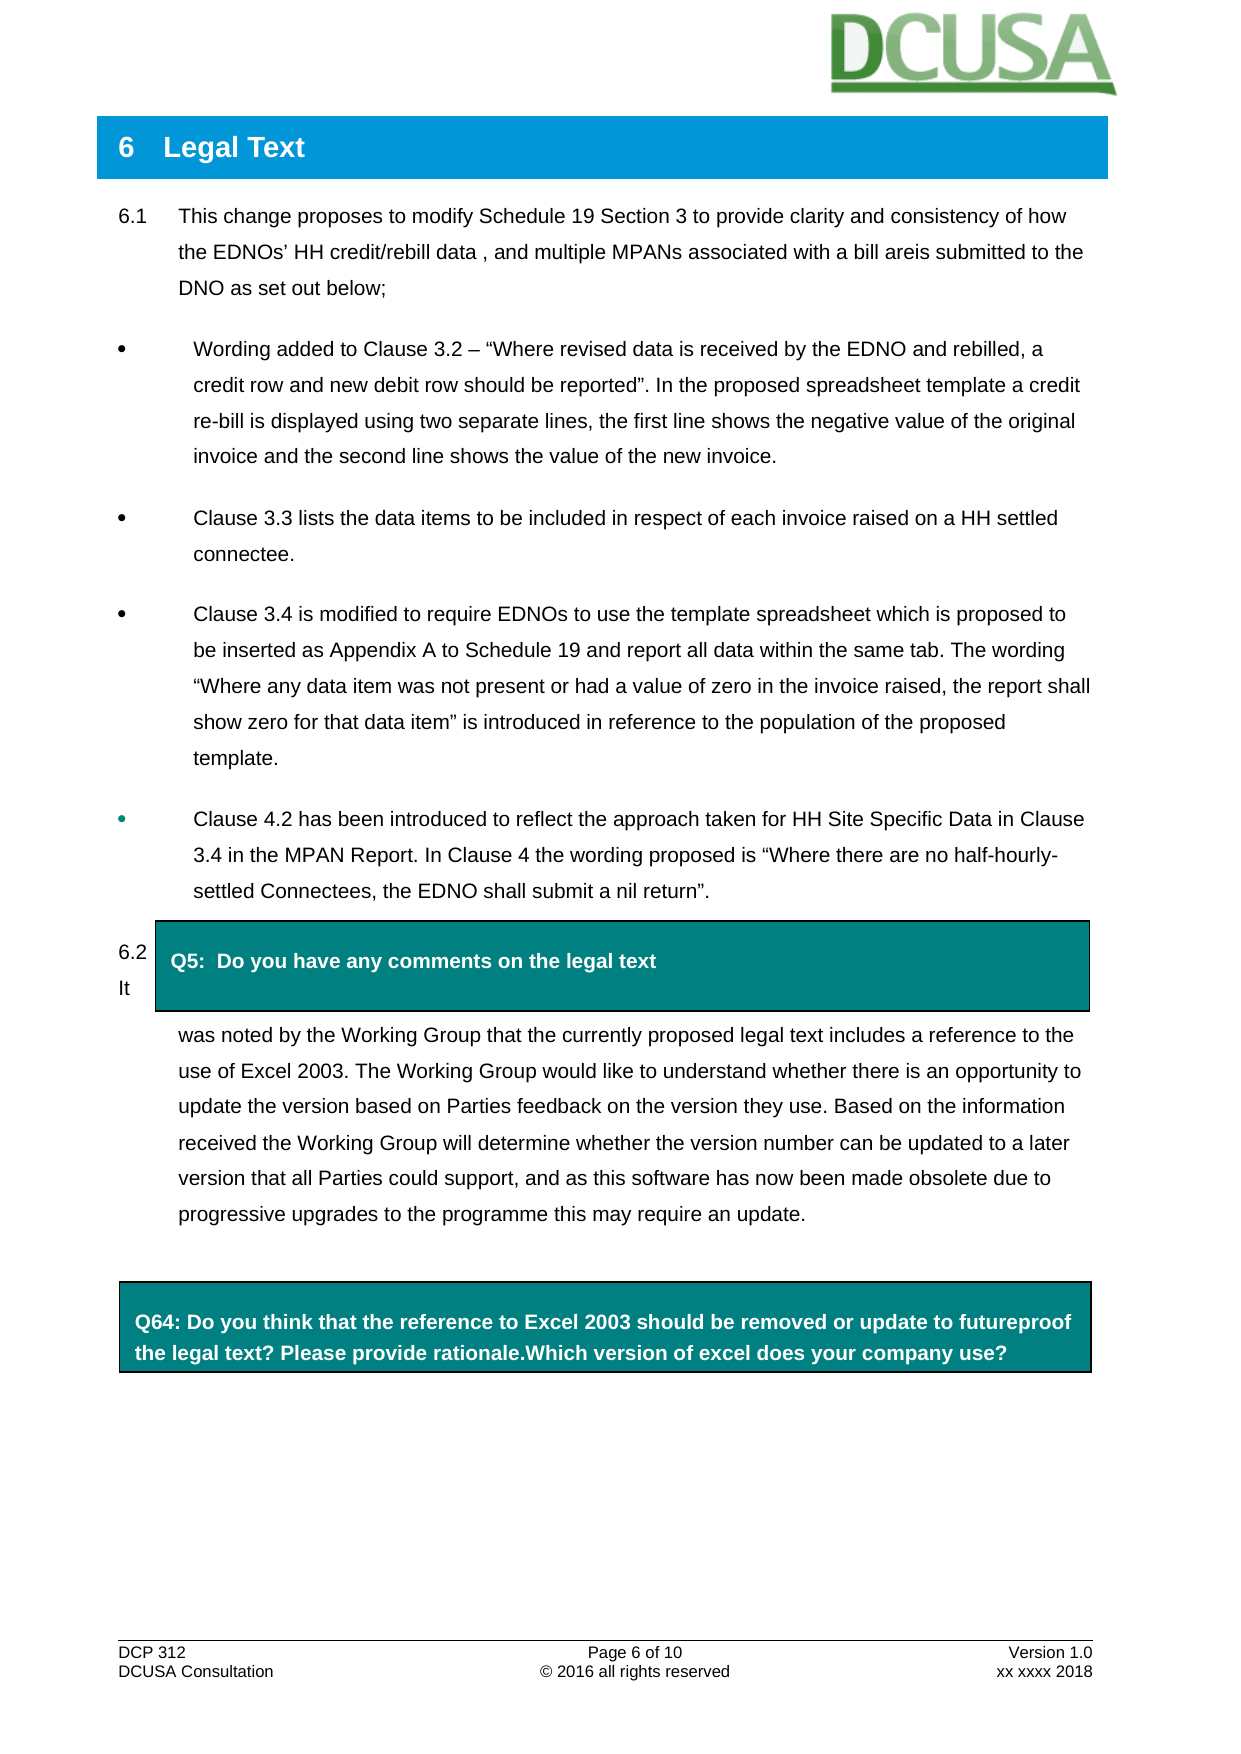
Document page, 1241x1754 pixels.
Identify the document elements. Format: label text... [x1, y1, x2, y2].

subtitle It was noted by the Working Group that the currently proposed legal text includes a reference to the use of Excel 2003 [118, 940, 1093, 1226]
subtitle Legal Text [110, 129, 1095, 166]
subtitle This change proposes to modify Schedule 19 Section 3 to provide clarity and consistency of how the EDNOs’ HH credit/rebill data submitted to the DNO as set out below; [118, 204, 1093, 299]
picture [806, 0, 1138, 112]
subtitle Clause 3.3 lists the data items to be included in respect of each invoice raised on a HH settled connectee. [118, 505, 1093, 565]
subtitle Wording added to Clause 3.2 – “Where revised data is received by the EDNO and rebilled, a credit row and new debit row should be reported”. In the proposed spreadsheet template a credit re-bill is displayed using two separate lines, the first line shows the negative value of the original invoice and the second line shows the value of the new invoice. [118, 336, 1093, 468]
subtitle Clause 4.2 has been introduced to reflect the approach taken for HH Site Specific Data in Clause 3.4 in the MPAN Report. In Clause 4 the wording proposed is “Where there are no half-hourly-settled Connectees, the EDNO shall submit a nil return”. [118, 807, 1093, 903]
subtitle Clause 3.4 is modified to require EDNOs to use the template spreadsheet which is proposed to be inserted as Appendix A to Schedule 19 and report all data within the same tab. The wording “Where any data item was not present or had a value of zero in the invoice raised, the report shall show zero for that data item” is introduced in reference to the population of the proposed template. [118, 602, 1093, 770]
